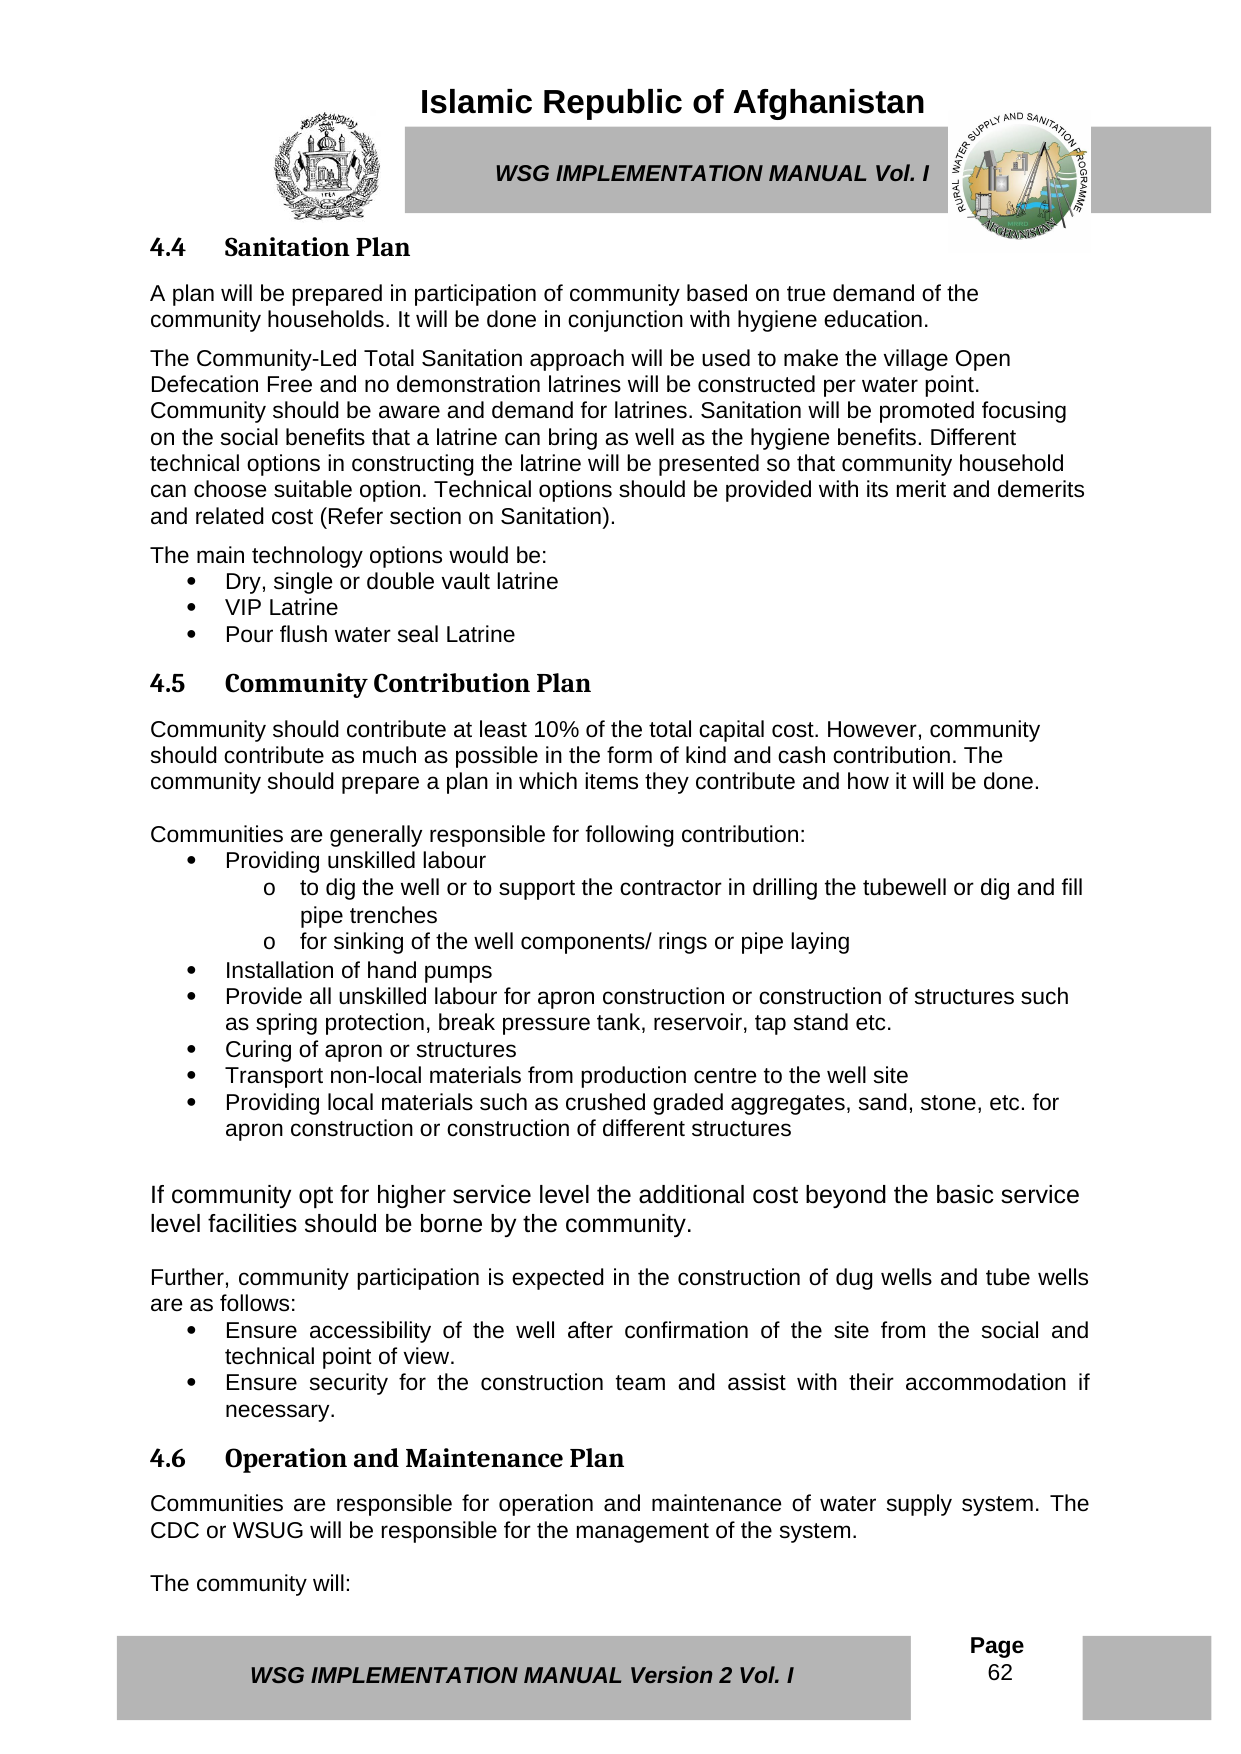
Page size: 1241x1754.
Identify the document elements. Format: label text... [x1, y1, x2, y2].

subtitle 4.5 Community Contribution Plan [150, 668, 1090, 699]
list Ensure accessibility of the well after confirmation of the site from the social and technical point of view. [187, 1317, 1090, 1369]
list VIP Latrine [187, 594, 1090, 621]
text Communities are responsible for operation and maintenance of water supply system. The CDC or WSUG will be responsible for the management of the system. [150, 1490, 1090, 1543]
list Provide all unskilled labour for apron construction or construction of structures such as spring protection, break pressure tank, reservoir, tap stand etc. [187, 983, 1090, 1036]
list for sinking of the well components/ rings or pipe laying [262, 928, 1090, 957]
list Pour flush water seal Latrine [187, 621, 1090, 647]
list Providing local materials such as crushed graded aggregates, sand, stone, etc. for apron construction or construction of different structures [187, 1088, 1090, 1141]
text The community will: [150, 1569, 1090, 1596]
subtitle 4.6 Operation and Maintenance Plan [150, 1443, 1090, 1474]
subtitle 4.4 Sanitation Plan [150, 232, 1090, 263]
text Communities are generally responsible for following contribution: [150, 821, 1090, 847]
list Installation of hand pumps [187, 957, 1090, 983]
list Providing unskilled labour [187, 847, 1090, 874]
text Further, community participation is expected in the construction of dug wells and tube wells are as follows: [150, 1264, 1090, 1317]
list Transport non-local materials from production centre to the well site [187, 1062, 1090, 1088]
text Community should contribute at least 10% of the total capital cost. However, community should contribute as much as possible in the form of kind and cash contribution. The community should prepare a plan in which items they contribute and how it will be done. [150, 716, 1090, 794]
list Curing of apron or structures [187, 1036, 1090, 1062]
list Dry, single or double vault latrine [187, 568, 1090, 594]
list to dig the well or to support the contractor in drilling the tubewell or dig and fill pipe trenches [262, 874, 1090, 928]
list Ensure security for the construction team and assist with their accommodation if necessary. [187, 1369, 1090, 1422]
text The Community-Led Total Sanitation approach will be used to make the village Open Defecation Free and no demonstration latrines will be constructed per water point. Community should be aware and demand for latrines. Sanitation will be promoted focusing on the social benefits that a latrine can bring as well as the hygiene benefits. Different technical options in constructing the latrine will be presented so that community household can choose suitable option. Technical options should be provided with its merit and demerits and related cost (Refer section on Sanitation). [150, 345, 1090, 529]
picture [948, 110, 1091, 253]
text A plan will be prepared in participation of community based on true demand of the community households. It will be done in conjunction with hygiene education. [150, 279, 1090, 332]
text If community opt for higher service level the additional cost beyond the basic service level facilities should be borne by the community. [150, 1180, 1090, 1237]
picture [273, 110, 384, 223]
text The main technology options would be: [150, 542, 1090, 568]
